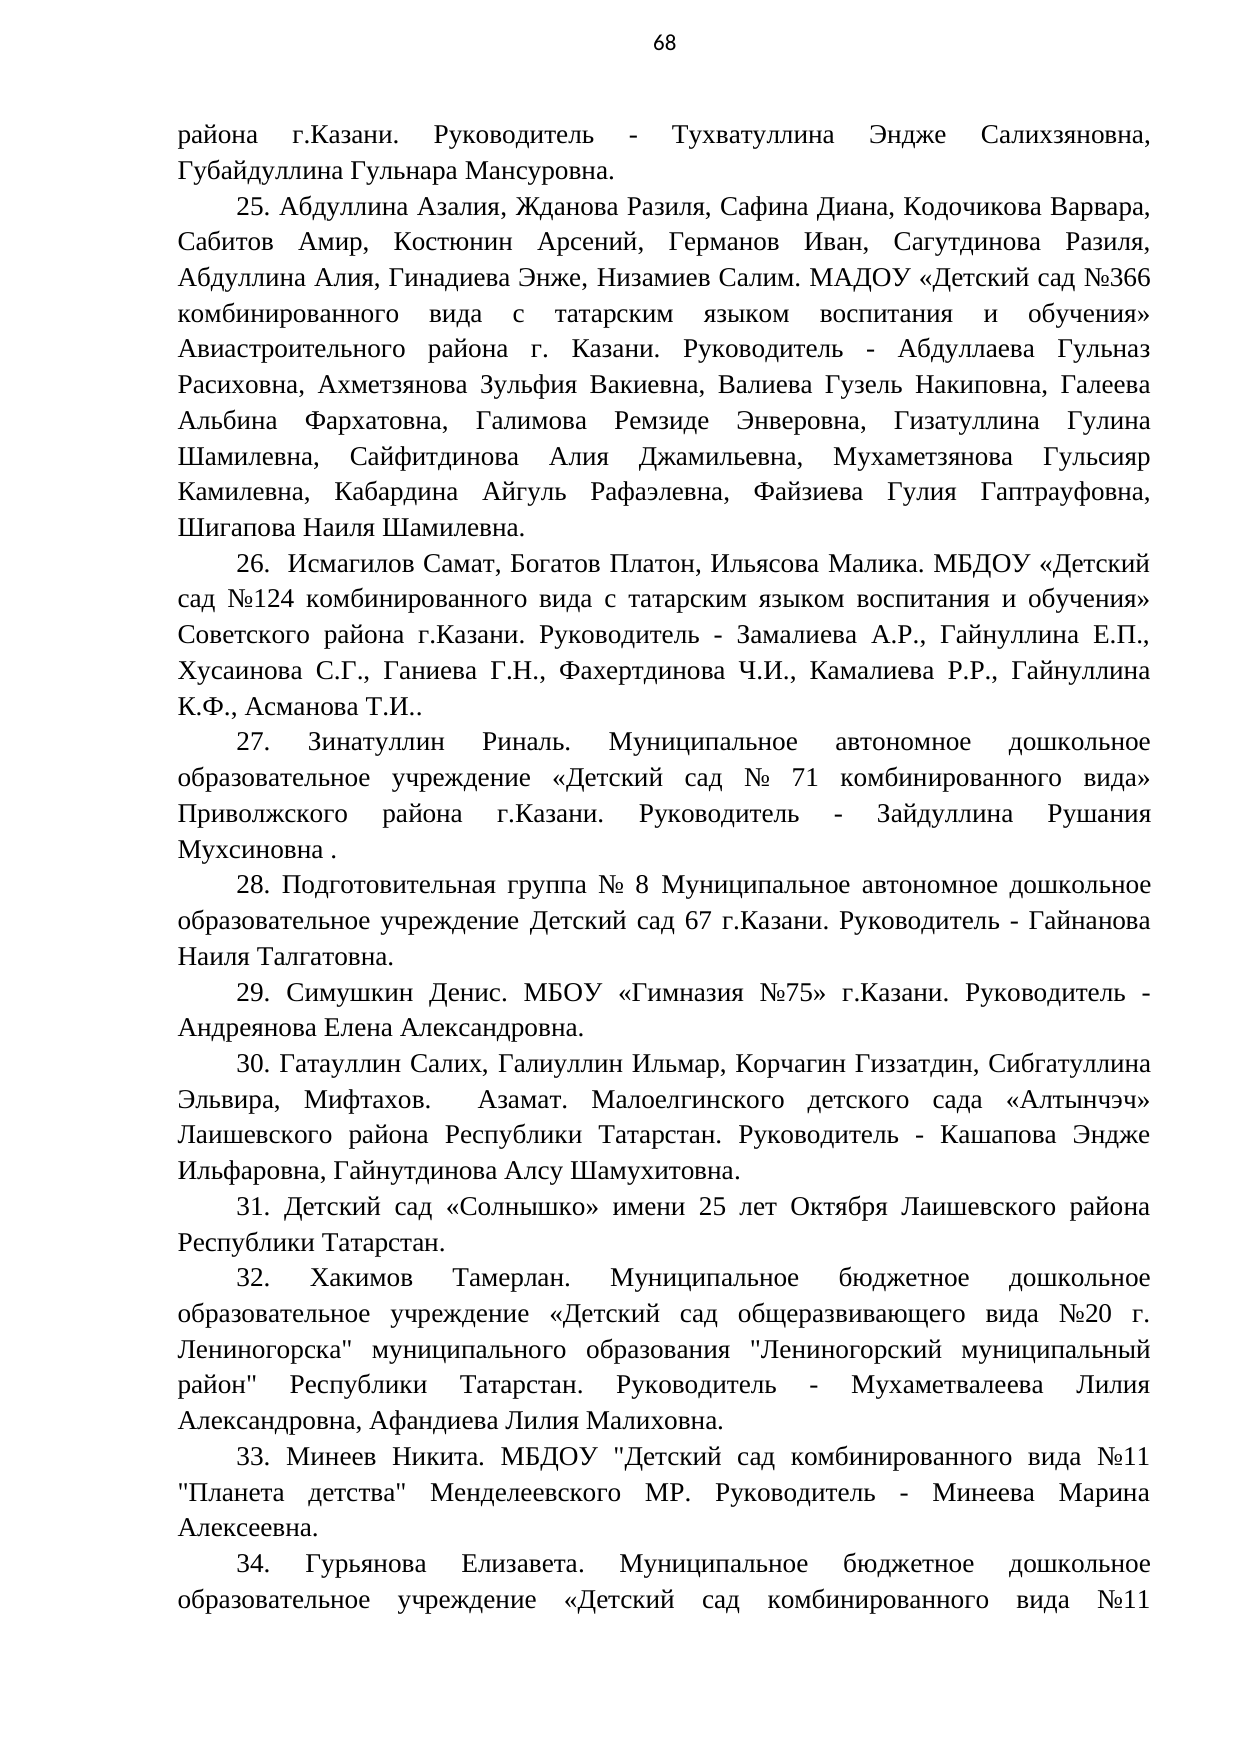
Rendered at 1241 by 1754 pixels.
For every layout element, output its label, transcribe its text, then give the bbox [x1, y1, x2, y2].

text 33. Минеев Никита. МБДОУ "Детский сад комбинированного вида №11 "Планета детства" Менделеевского МР. Руководитель - Минеева Марина Алексеевна. [177, 1440, 1152, 1543]
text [177, 1547, 1152, 1614]
text 27. Зинатуллин Риналь. Муниципальное автономное дошкольное образовательное учреждение «Детский сад № 71 комбинированного вида» Приволжского района г.Казани. Руководитель - Зайдуллина Рушания Мухсиновна . [177, 726, 1152, 864]
text 31. Детский сад «Солнышко» имени 25 лет Октября Лаишевского района Республики Татарстан. [177, 1190, 1152, 1257]
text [177, 118, 1152, 185]
text 30. Гатауллин Салих, Галиуллин Ильмар, Корчагин Гиззатдин, Сибгатуллина Эльвира, Мифтахов. Азамат. Малоелгинского детского сада «Алтынчэч» Лаишевского района Республики Татарстан. Руководитель - Кашапова Эндже Ильфаровна, Гайнутдинова Алсу Шамухитовна. [177, 1047, 1152, 1185]
text 25. Абдуллина Азалия, Жданова Разиля, Сафина Диана, Кодочикова Варвара, Сабитов Амир, Костюнин Арсений, Германов Иван, Сагутдинова Разиля, Абдуллина Алия, Гинадиева Энже, Низамиев Салим. МАДОУ «Детский сад №366 комбинированного вида с татарским языком воспитания и обучения» Авиастроительного района г. Казани. Руководитель - Абдуллаева Гульназ Расиховна, Ахметзянова Зульфия Вакиевна, Валиева Гузель Накиповна, Галеева Альбина Фархатовна, Галимова Ремзиде Энверовна, Гизатуллина Гулина Шамилевна, Сайфитдинова Алия Джамильевна, Мухаметзянова Гульсияр Камилевна, Кабардина Айгуль Рафаэлевна, Файзиева Гулия Гаптрауфовна, Шигапова Наиля Шамилевна. [177, 189, 1152, 542]
text 26. Исмагилов Самат, Богатов Платон, Ильясова Малика. МБДОУ «Детский сад №124 комбинированного вида с татарским языком воспитания и обучения» Советского района г.Казани. Руководитель - Замалиева А.Р., Гайнуллина Е.П., Хусаинова С.Г., Ганиева Г.Н., Фахертдинова Ч.И., Камалиева Р.Р., Гайнуллина К.Ф., Асманова Т.И.. [177, 547, 1152, 721]
text 32. Хакимов Тамерлан. Муниципальное бюджетное дошкольное образовательное учреждение «Детский сад общеразвивающего вида №20 г. Лениногорска" муниципального образования "Лениногорский муниципальный район" Республики Татарстан. Руководитель - Мухаметвалеева Лилия Александровна, Афандиева Лилия Малиховна. [177, 1261, 1152, 1436]
text 29. Симушкин Денис. МБОУ «Гимназия №75» г.Казани. Руководитель - Андреянова Елена Александровна. [177, 976, 1152, 1042]
text 28. Подготовительная группа № 8 Муниципальное автономное дошкольное образовательное учреждение Детский сад 67 г.Казани. Руководитель - Гайнанова Наиля Талгатовна. [177, 868, 1152, 971]
